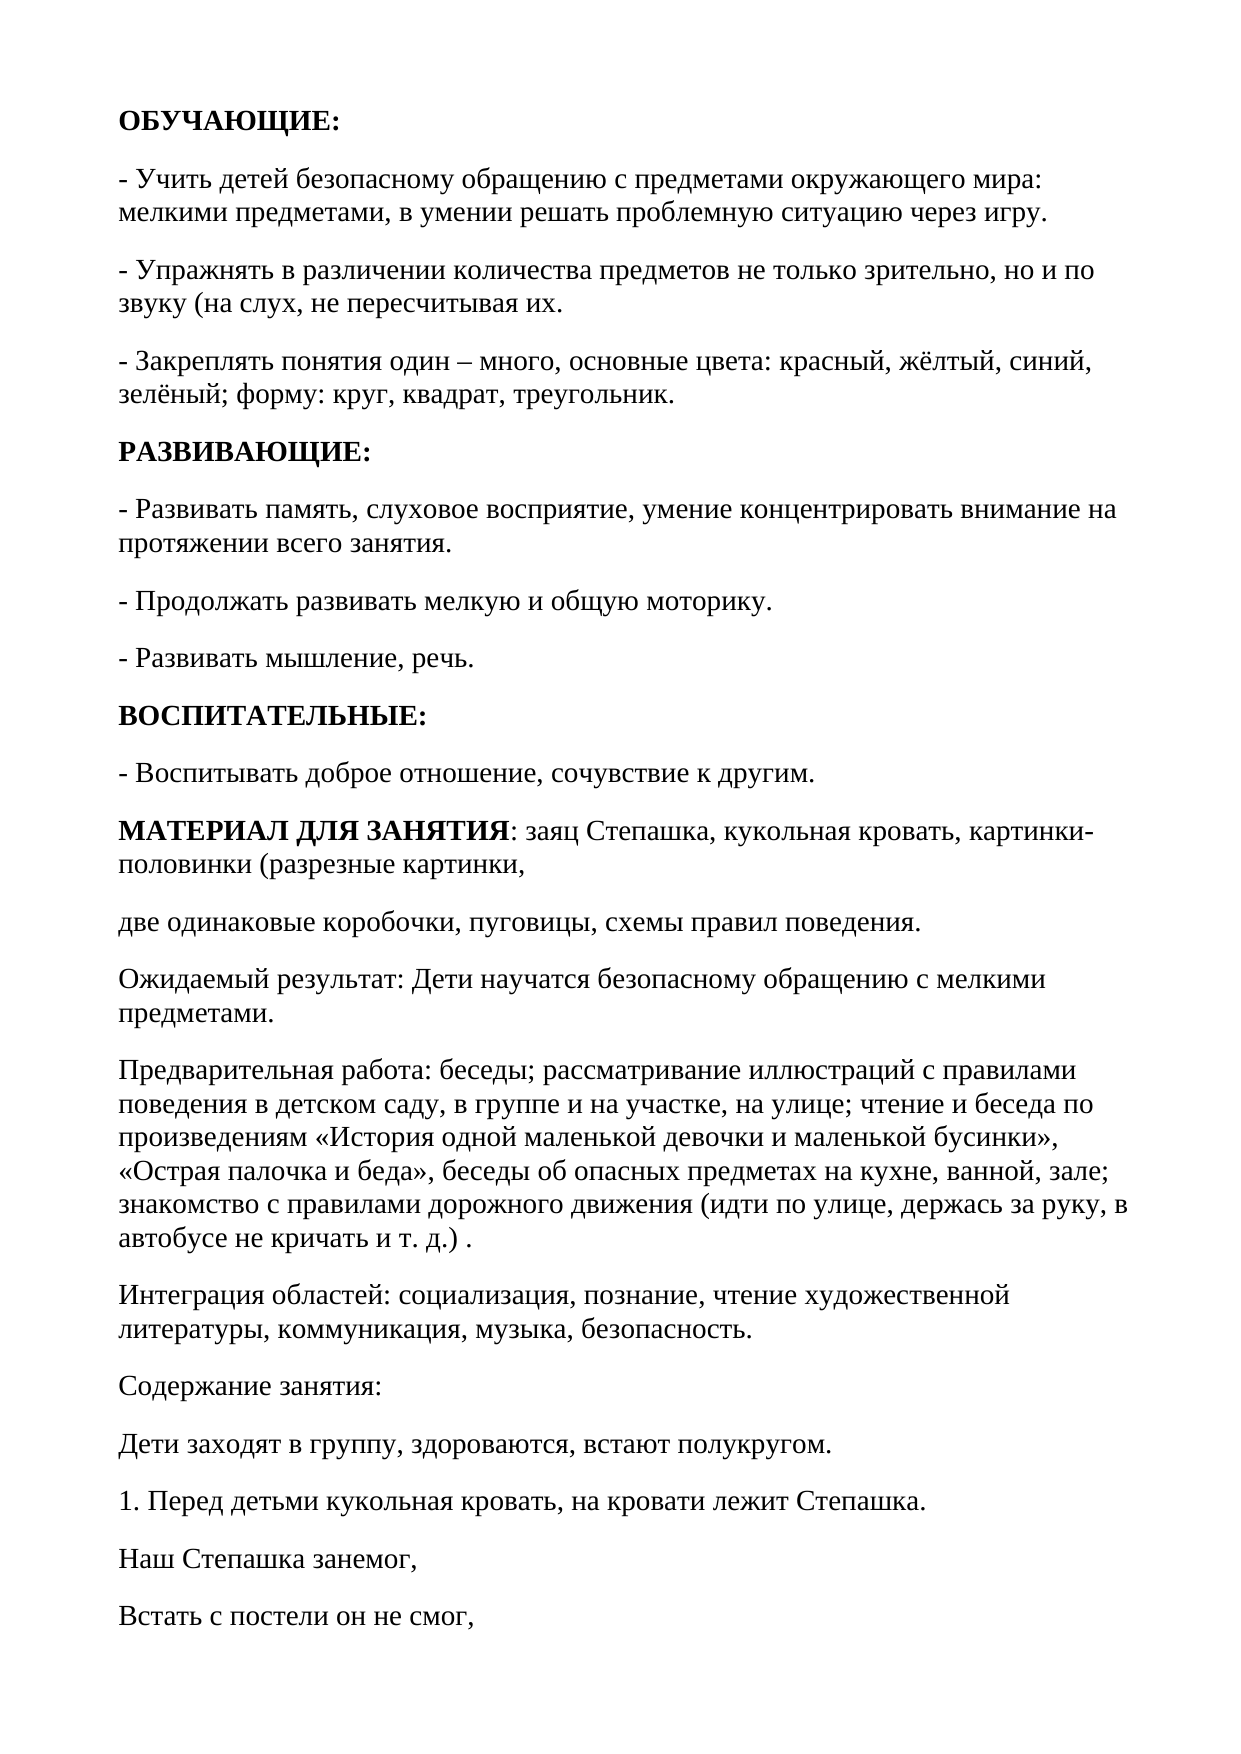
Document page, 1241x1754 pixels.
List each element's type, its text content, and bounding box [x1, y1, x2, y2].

text Интеграция областей: социализация, познание, чтение художественной литературы, коммуникация, музыка, безопасность. [118, 1277, 1152, 1344]
text - Развивать память, слуховое восприятие, умение концентрировать внимание на протяжении всего занятия. [118, 492, 1152, 559]
text две одинаковые коробочки, пуговицы, схемы правил поведения. [118, 904, 1152, 937]
text ВОСПИТАТЕЛЬНЫЕ: [118, 698, 1152, 731]
text Содержание занятия: [118, 1368, 1152, 1402]
text - Закреплять понятия один – много, основные цвета: красный, жёлтый, синий, зелёный; форму: круг, квадрат, треугольник. [118, 343, 1152, 410]
text МАТЕРИАЛ ДЛЯ ЗАНЯТИЯ: заяц Степашка, кукольная кровать, картинки-половинки (разрезные картинки, [118, 813, 1152, 880]
text Наш Степашка занемог, [118, 1541, 1152, 1574]
text - Развивать мышление, речь. [118, 640, 1152, 674]
text - Учить детей безопасному обращению с предметами окружающего мира: мелкими предметами, в умении решать проблемную ситуацию через игру. [118, 161, 1152, 228]
text ОБУЧАЮЩИЕ: [118, 103, 1152, 137]
text - Воспитывать доброе отношение, сочувствие к другим. [118, 755, 1152, 789]
text Ожидаемый результат: Дети научатся безопасному обращению с мелкими предметами. [118, 961, 1152, 1028]
text - Продолжать развивать мелкую и общую моторику. [118, 583, 1152, 616]
text - Упражнять в различении количества предметов не только зрительно, но и по звуку (на слух, не пересчитывая их. [118, 252, 1152, 319]
text Встать с постели он не смог, [118, 1598, 1152, 1632]
text РАЗВИВАЮЩИЕ: [118, 434, 1152, 468]
text Дети заходят в группу, здороваются, встают полукругом. [118, 1426, 1152, 1459]
text Предварительная работа: беседы; рассматривание иллюстраций с правилами поведения в детском саду, в группе и на участке, на улице; чтение и беседа по произведениям «История одной маленькой девочки и маленькой бусинки», «Острая палочка и беда», беседы об опасных предметах на кухне, ванной, зале; знакомство с правилами дорожного движения (идти по улице, держась за руку, в автобусе не кричать и т. д.) . [118, 1052, 1152, 1253]
text 1. Перед детьми кукольная кровать, на кровати лежит Степашка. [118, 1483, 1152, 1517]
